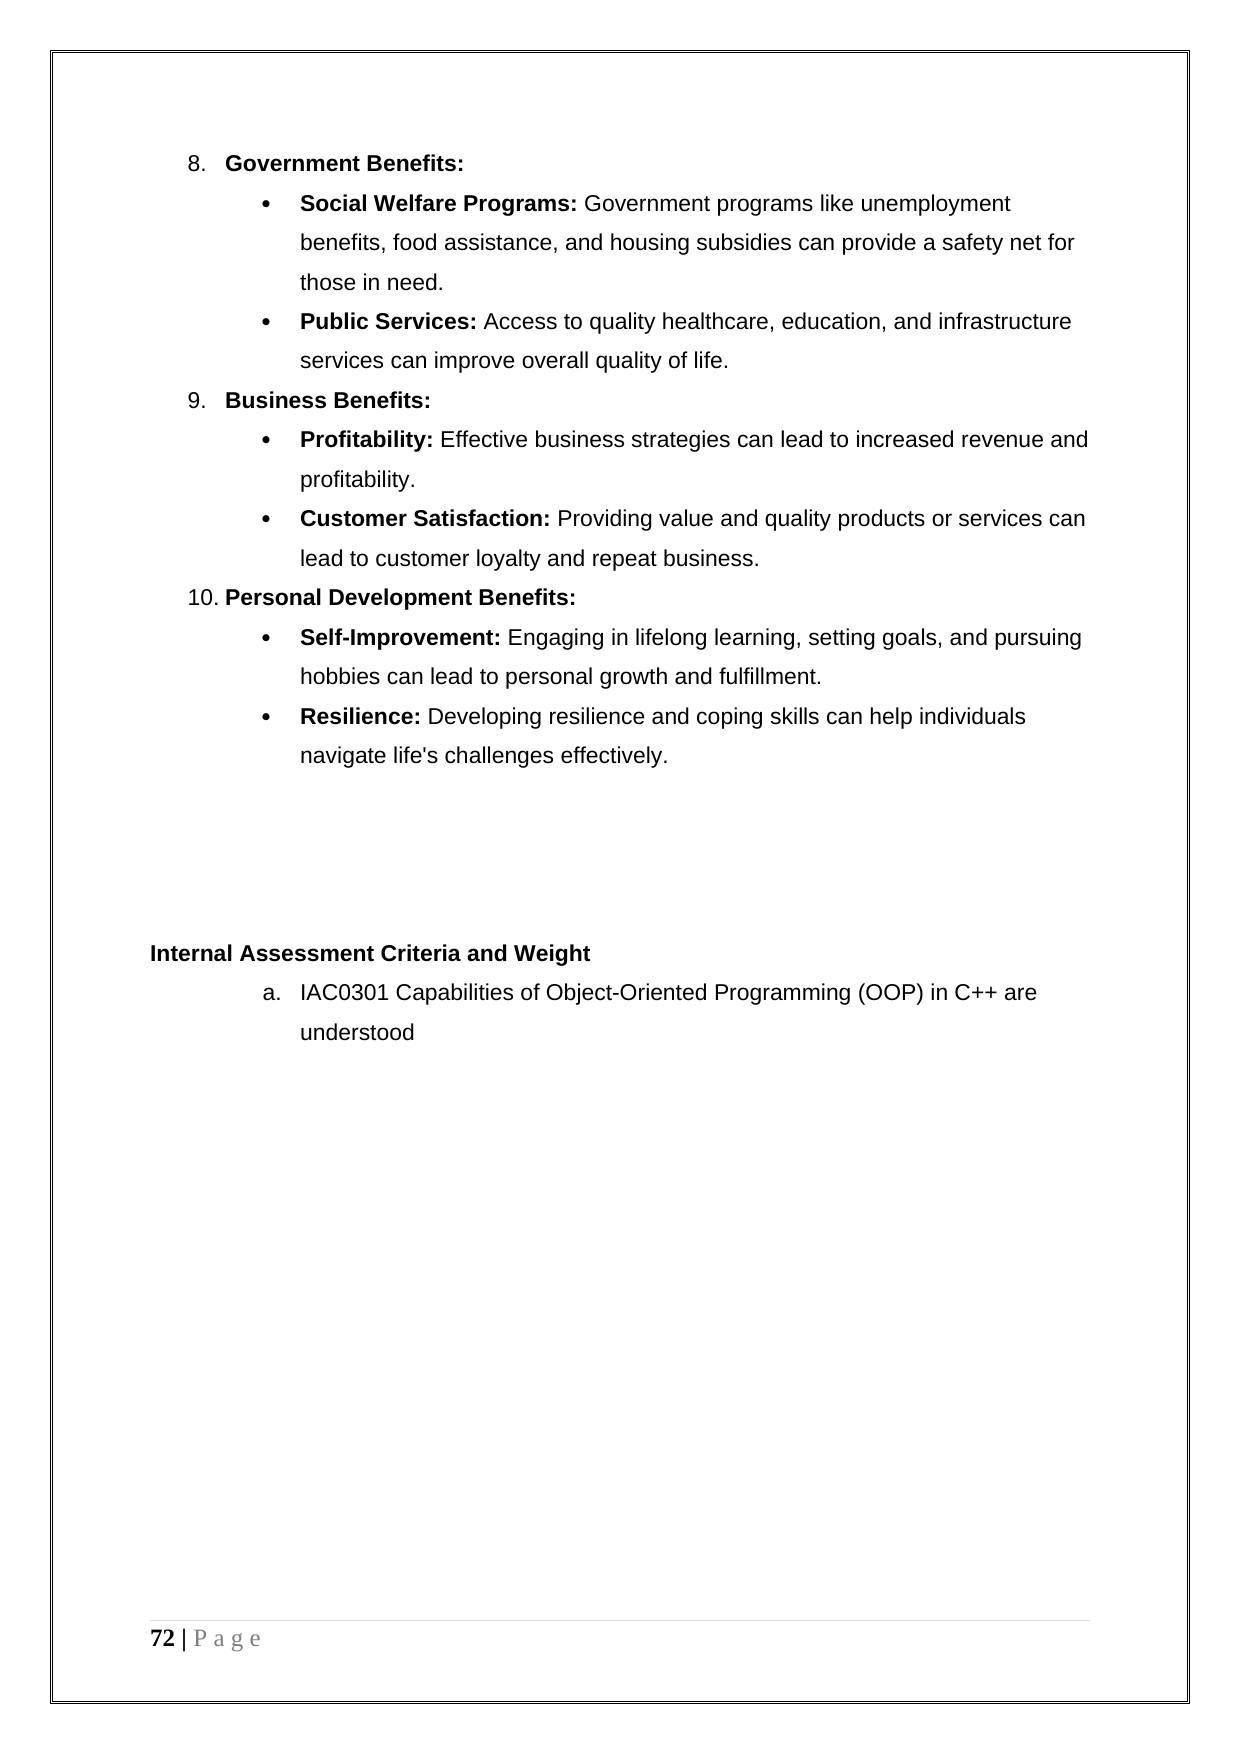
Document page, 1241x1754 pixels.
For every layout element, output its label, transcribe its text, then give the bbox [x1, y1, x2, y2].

list Personal Development Benefits: [187, 584, 1090, 611]
list Business Benefits: [187, 387, 1090, 413]
list Social Welfare Programs: Government programs like unemployment benefits, food assistance, and housing subsidies can provide a safety net for those in need. [262, 189, 1090, 295]
list Public Services: Access to quality healthcare, education, and infrastructure services can improve overall quality of life. [262, 308, 1090, 374]
list Customer Satisfaction: Providing value and quality products or services can lead to customer loyalty and repeat business. [262, 505, 1090, 571]
text Internal Assessment Criteria and Weight [150, 939, 1090, 966]
list Self-Improvement: Engaging in lifelong learning, setting goals, and pursuing hobbies can lead to personal growth and fulfillment. [262, 624, 1090, 689]
list Government Benefits: [187, 150, 1090, 176]
list Profitability: Effective business strategies can lead to increased revenue and profitability. [262, 426, 1090, 492]
list IAC0301 Capabilities of Object-Oriented Programming (OOP) in C++ are understood [262, 979, 1090, 1045]
list Resilience: Developing resilience and coping skills can help individuals navigate life's challenges effectively. [262, 703, 1090, 768]
